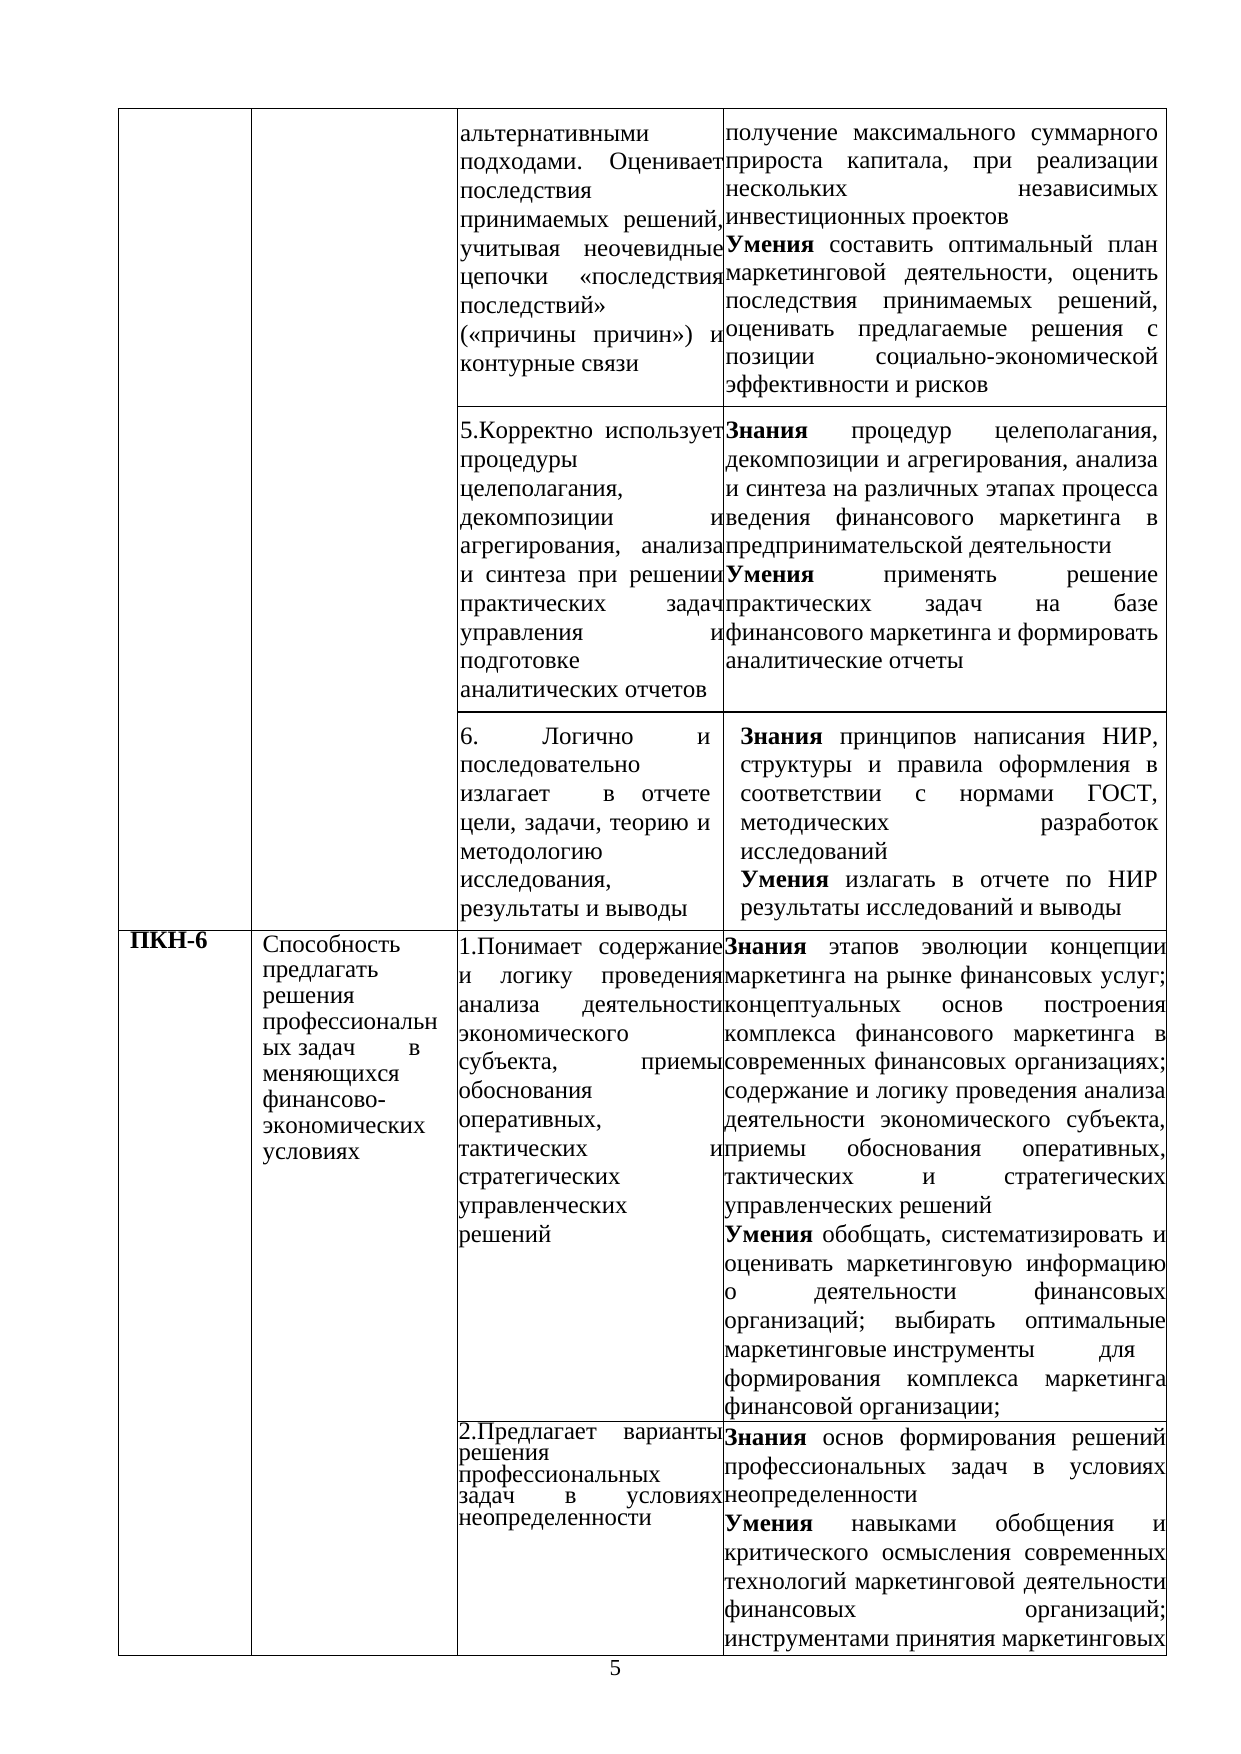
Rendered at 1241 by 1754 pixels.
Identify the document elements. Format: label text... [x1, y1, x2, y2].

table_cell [458, 109, 723, 406]
table_cell 6. Логично и последовательно излагает в отчете цели, задачи, теорию и методологию исследования, результаты и выводы [458, 713, 723, 930]
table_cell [458, 1422, 723, 1655]
table_cell Знания этапов эволюции концепции маркетинга на рынке финансовых услуг; концептуальных основ построения комплекса финансового маркетинга в современных финансовых организациях; содержание и логику проведения анализа деятельности экономического субъекта, приемы обоснования оперативных, тактических и стратегических управленческих решений Умения обобщать, систематизировать и оценивать маркетинговую информацию о деятельности финансовых организаций; выбирать оптимальные маркетинговые инструменты для формирования комплекса маркетинга финансовой организации; [724, 931, 1166, 1421]
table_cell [724, 1422, 1166, 1655]
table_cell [724, 109, 1166, 406]
table_cell ПКН-6 [119, 931, 251, 1655]
table_cell 1.Понимает содержание и логику проведения анализа деятельности экономического субъекта, приемы обоснования оперативных, тактических и стратегических управленческих решений [458, 931, 723, 1421]
table_cell Знания процедур целеполагания, декомпозиции и агрегирования, анализа и синтеза на различных этапах процесса ведения финансового маркетинга в предпринимательской деятельности Умения применять решение практических задач на базе финансового маркетинга и формировать аналитические отчеты [724, 407, 1166, 711]
table_cell Способность предлагать решения профессиональных задач в меняющихся финансово-экономических условиях [252, 931, 457, 1655]
table_cell Знания принципов написания НИР, структуры и правила оформления в соответствии с нормами ГОСТ, методических разработок исследований Умения излагать в отчете по НИР результаты исследований и выводы [724, 713, 1166, 930]
table_cell 5.Корректно использует процедуры целеполагания, декомпозиции и агрегирования, анализа и синтеза при решении практических задач управления и подготовке аналитических отчетов [458, 407, 723, 711]
